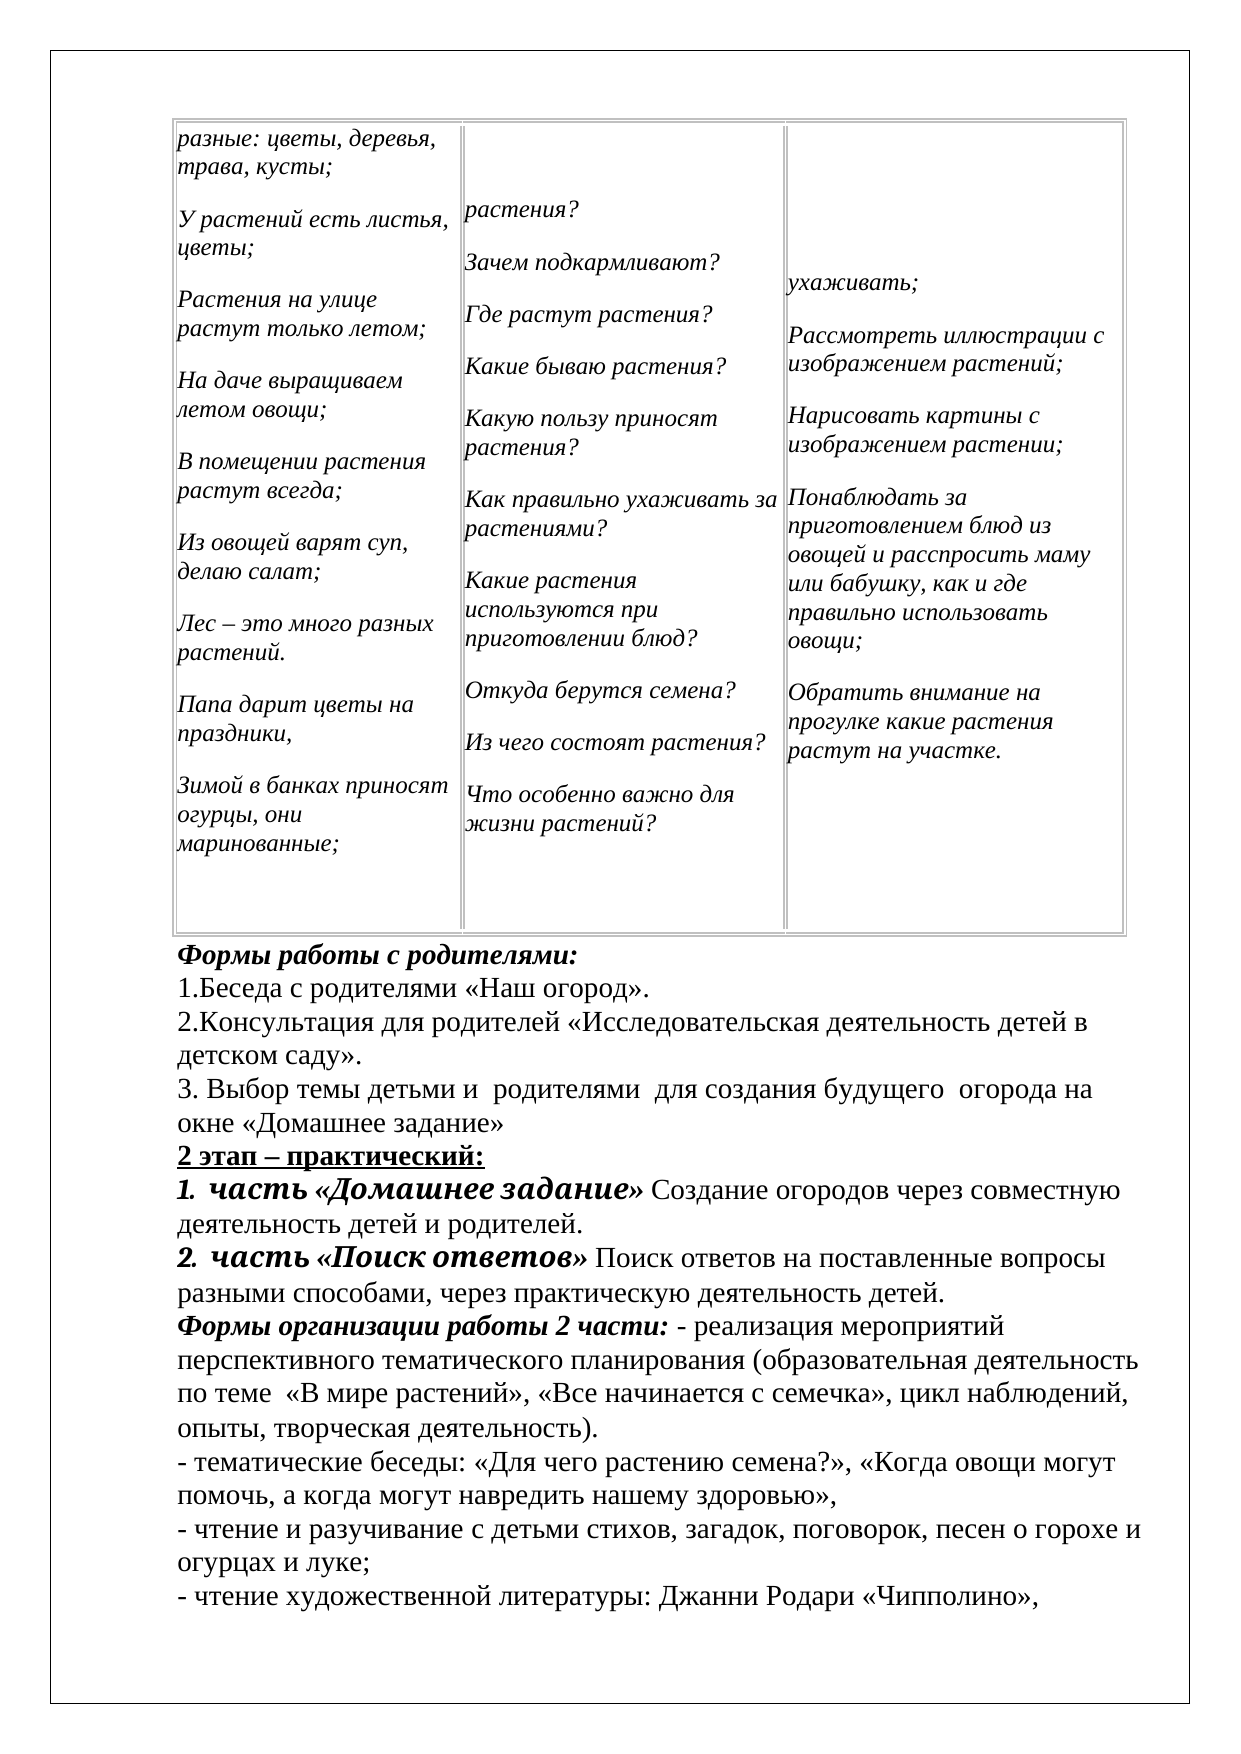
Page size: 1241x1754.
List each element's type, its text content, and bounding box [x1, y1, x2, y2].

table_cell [785, 120, 1125, 932]
text 1. часть «Домашнее задание» Создание огородов через совместную деятельность детей и родителей. 2. часть «Поиск ответов» Поиск ответов на поставленные вопросы разными способами, через практическую деятельность детей. [177, 1172, 1152, 1308]
text Формы работы с родителями: 1.Беседа с родителями «Наш огород». 2.Консультация для родителей «Исследовательская деятельность детей в детском саду». [177, 937, 1152, 1071]
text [177, 1511, 1152, 1612]
text Формы организации работы 2 части: - реализация мероприятий перспективного тематического планирования (образовательная деятельность по теме «В мире растений», «Все начинается с семечка», цикл наблюдений, опыты, творческая деятельность). - тематические беседы: «Для чего растению семена?», «Когда овощи могут помочь, а когда могут навредить нашему здоровью», [177, 1308, 1152, 1511]
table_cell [462, 120, 785, 932]
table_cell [177, 123, 462, 932]
text 3. Выбор темы детьми и родителями для создания будущего огорода на окне «Домашнее задание» 2 этап – практический: [177, 1071, 1152, 1172]
